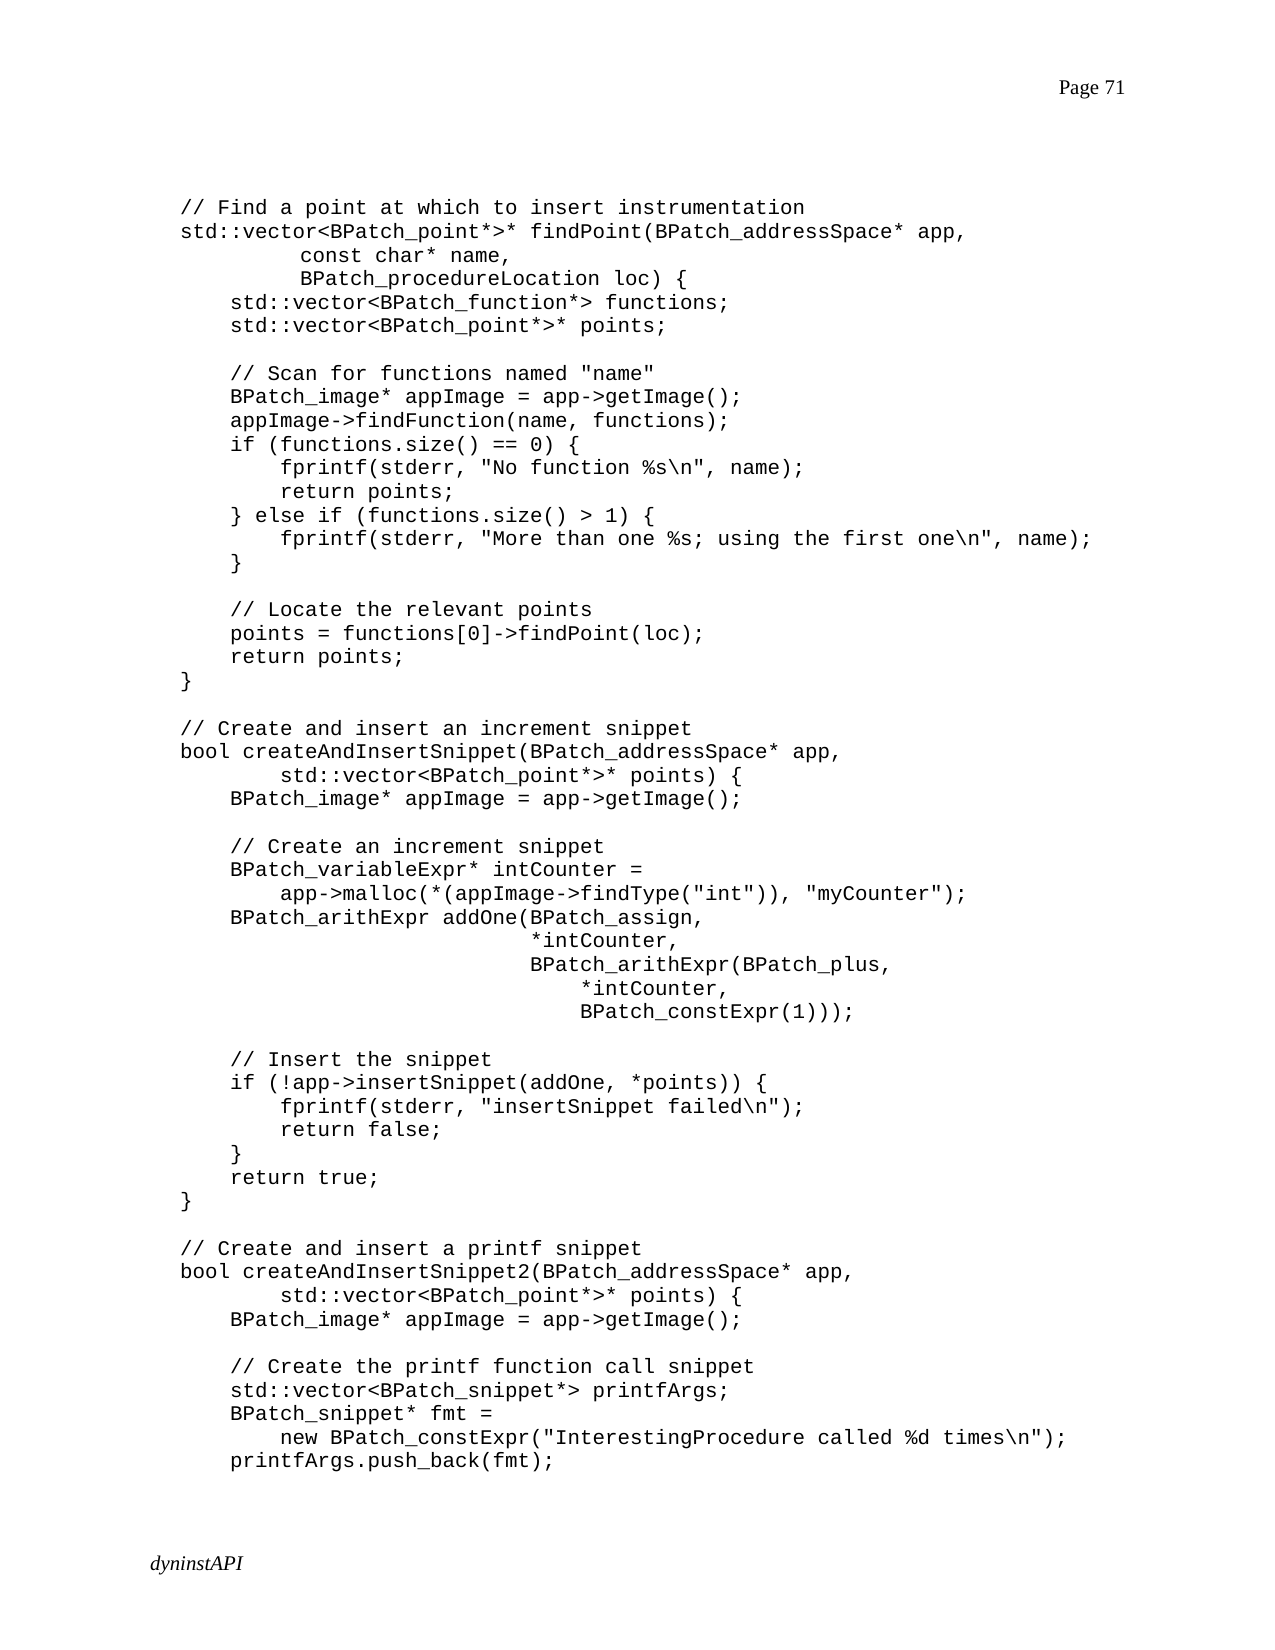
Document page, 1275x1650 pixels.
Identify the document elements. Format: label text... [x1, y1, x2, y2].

text std::vector<BPatch_point*>* points; [180, 316, 1125, 339]
text BPatch_constExpr(1))); [180, 1001, 1125, 1025]
text // Create an increment snippet [180, 836, 1125, 859]
text } else if (functions.size() > 1) { [180, 505, 1125, 528]
text *intCounter, [180, 978, 1125, 1001]
text fprintf(stderr, "insertSnippet failed\n"); [180, 1096, 1125, 1119]
text // Scan for functions named "name" [180, 363, 1125, 386]
text new BPatch_constExpr("InterestingProcedure called %d times\n"); [180, 1427, 1125, 1451]
text return false; [180, 1119, 1125, 1143]
text if (functions.size() == 0) { [180, 434, 1125, 457]
text // Locate the relevant points [180, 599, 1125, 623]
text // Create the printf function call snippet [180, 1356, 1125, 1379]
text fprintf(stderr, "More than one %s; using the first one\n", name); [180, 528, 1125, 552]
text // Create and insert an increment snippet [180, 717, 1125, 741]
text *intCounter, [180, 930, 1125, 954]
text BPatch_image* appImage = app->getImage(); [180, 386, 1125, 410]
text bool createAndInsertSnippet2(BPatch_addressSpace* app, [180, 1261, 1125, 1285]
text return points; [180, 481, 1125, 505]
text BPatch_variableExpr* intCounter = [180, 859, 1125, 883]
text app->malloc(*(appImage->findType("int")), "myCounter"); [180, 883, 1125, 907]
text fprintf(stderr, "No function %s\n", name); [180, 457, 1125, 481]
text const char* name, [180, 244, 1125, 268]
text // Create and insert a printf snippet [180, 1238, 1125, 1261]
text return points; [180, 647, 1125, 670]
text BPatch_image* appImage = app->getImage(); [180, 788, 1125, 812]
text BPatch_snippet* fmt = [180, 1403, 1125, 1427]
text if (!app->insertSnippet(addOne, *points)) { [180, 1072, 1125, 1096]
text BPatch_procedureLocation loc) { [180, 268, 1125, 292]
text BPatch_image* appImage = app->getImage(); [180, 1309, 1125, 1332]
text // Insert the snippet [180, 1048, 1125, 1072]
text std::vector<BPatch_snippet*> printfArgs; [180, 1379, 1125, 1403]
text BPatch_arithExpr addOne(BPatch_assign, [180, 907, 1125, 930]
text } [180, 1190, 1125, 1214]
text std::vector<BPatch_point*>* points) { [180, 765, 1125, 788]
text std::vector<BPatch_point*>* findPoint(BPatch_addressSpace* app, [180, 221, 1125, 244]
text BPatch_arithExpr(BPatch_plus, [180, 954, 1125, 978]
text appImage->findFunction(name, functions); [180, 410, 1125, 434]
text } [180, 1143, 1125, 1167]
text // Find a point at which to insert instrumentation [180, 197, 1125, 221]
text std::vector<BPatch_function*> functions; [180, 292, 1125, 316]
text return true; [180, 1167, 1125, 1190]
text printfArgs.push_back(fmt); [180, 1451, 1125, 1474]
text } [180, 670, 1125, 694]
text bool createAndInsertSnippet(BPatch_addressSpace* app, [180, 741, 1125, 765]
text std::vector<BPatch_point*>* points) { [180, 1285, 1125, 1309]
text points = functions[0]->findPoint(loc); [180, 623, 1125, 647]
text } [180, 552, 1125, 576]
